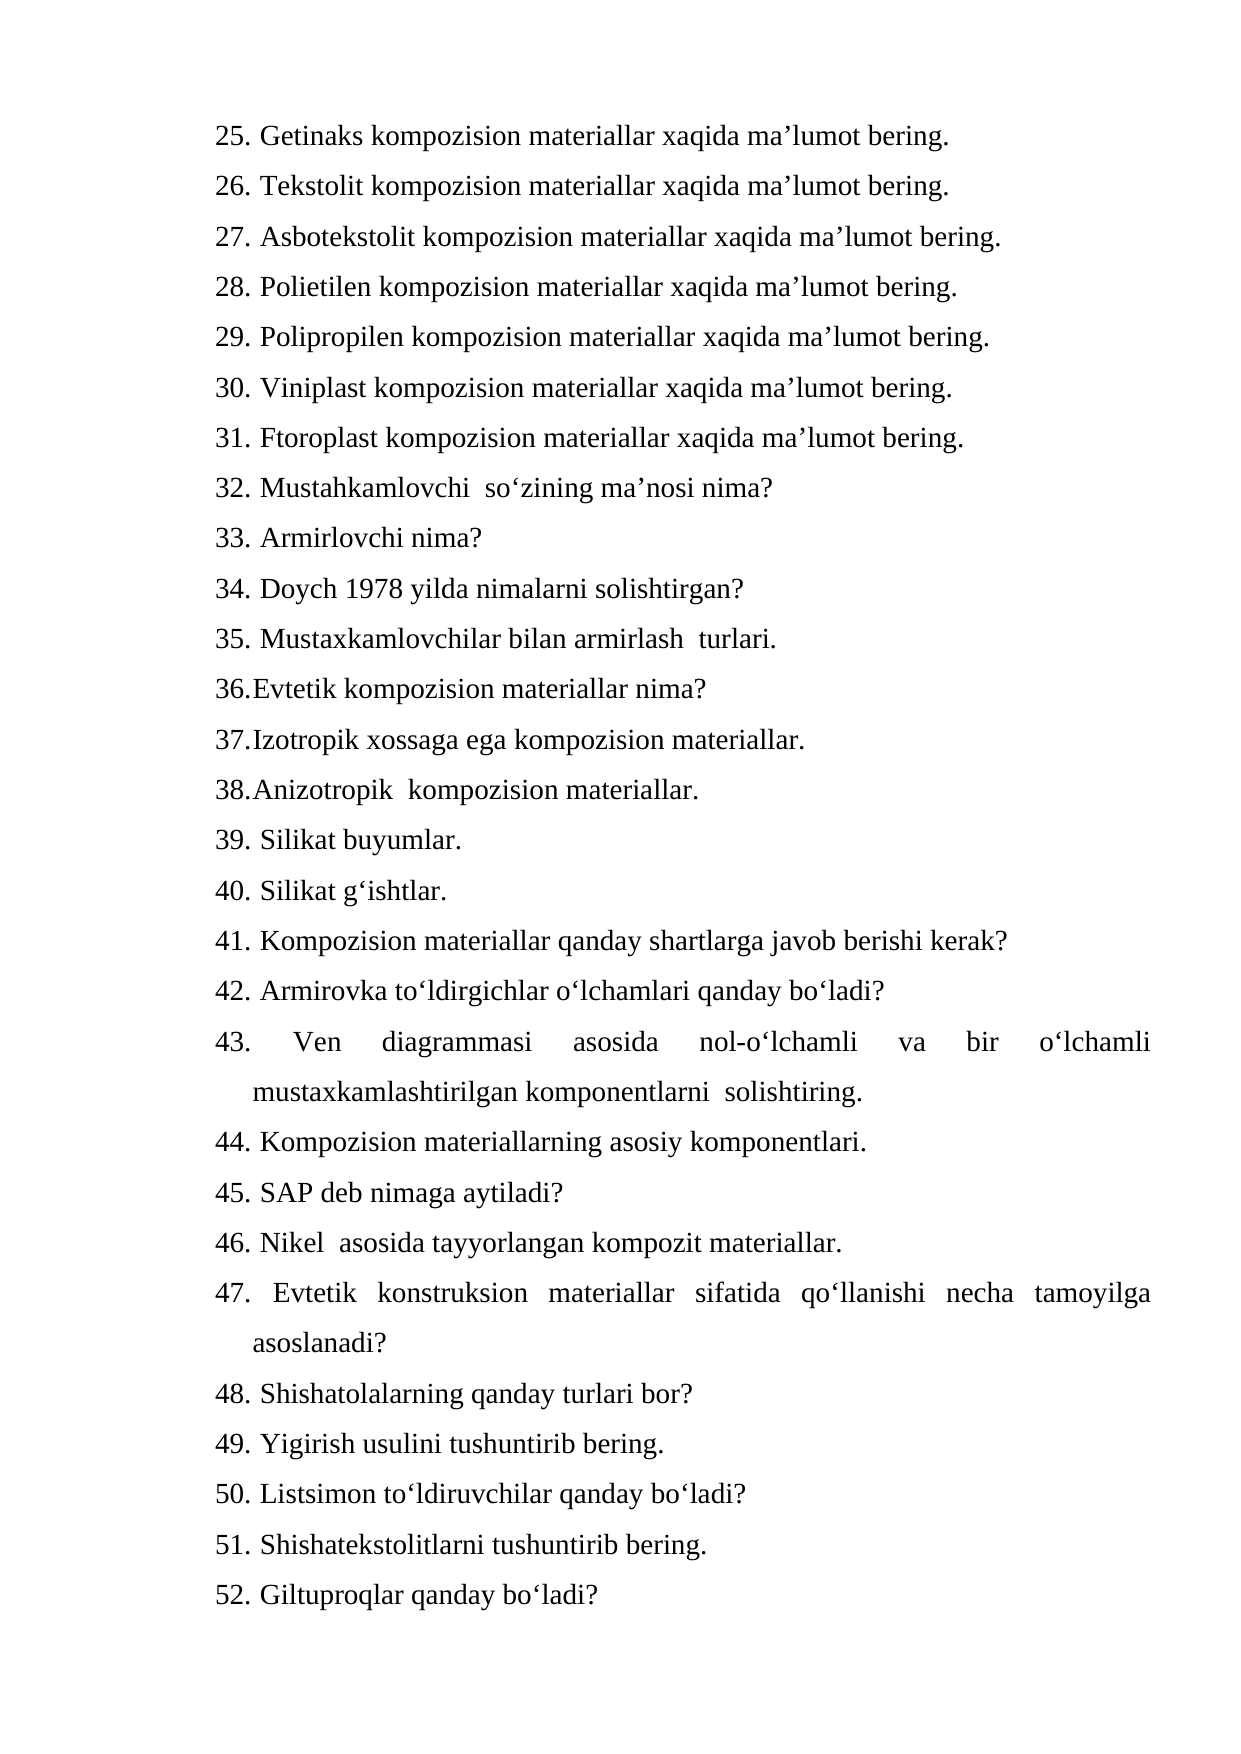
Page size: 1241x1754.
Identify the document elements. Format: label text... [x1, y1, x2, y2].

list Shishatolalarning qanday turlari bor? [215, 1376, 1152, 1409]
list Polietilen kompozision materiallar xaqida ma’lumot bering. [215, 269, 1152, 303]
list Anizotropik kompozision materiallar. [215, 772, 1152, 806]
list Mustahkamlovchi so‘zining ma’nosi nima? [215, 470, 1152, 504]
list Armirovka to‘ldirgichlar o‘lchamlari qanday bo‘ladi? [215, 973, 1152, 1007]
list Mustaxkamlovchilar bilan armirlash turlari. [215, 621, 1152, 655]
list Polipropilen kompozision materiallar xaqida ma’lumot bering. [215, 319, 1152, 353]
list SAP deb nimaga aytiladi? [215, 1175, 1152, 1208]
list Kompozision materiallarning asosiy komponentlari. [215, 1124, 1152, 1158]
list Listsimon to‘ldiruvchilar qanday bo‘ladi? [215, 1477, 1152, 1510]
list Izotropik xossaga ega kompozision materiallar. [215, 722, 1152, 755]
list Silikat buyumlar. [215, 822, 1152, 856]
list Silikat g‘ishtlar. [215, 873, 1152, 906]
list Yigirish usulini tushuntirib bering. [215, 1426, 1152, 1460]
list Ven diagrammasi asosida nol-o‘lchamli va bir o‘lchamli mustaxkamlashtirilgan komponentlarni solishtiring. [215, 1024, 1152, 1108]
list Getinaks kompozision materiallar xaqida ma’lumot bering. [215, 118, 1152, 152]
list Giltuproqlar qanday bo‘ladi? [215, 1577, 1152, 1611]
list Nikel asosida tayyorlangan kompozit materiallar. [215, 1225, 1152, 1258]
list Armirlovchi nima? [215, 521, 1152, 554]
list Asbotekstolit kompozision materiallar xaqida ma’lumot bering. [215, 219, 1152, 252]
list Evtetik kompozision materiallar nima? [215, 672, 1152, 705]
list Ftoroplast kompozision materiallar xaqida ma’lumot bering. [215, 420, 1152, 453]
list Kompozision materiallar qanday shartlarga javob berishi kerak? [215, 923, 1152, 957]
list Shishatekstolitlarni tushuntirib bering. [215, 1527, 1152, 1560]
list Viniplast kompozision materiallar xaqida ma’lumot bering. [215, 370, 1152, 403]
list Tekstolit kompozision materiallar xaqida ma’lumot bering. [215, 168, 1152, 202]
list Doych 1978 yilda nimalarni solishtirgan? [215, 571, 1152, 604]
list Evtetik konstruksion materiallar sifatida qo‘llanishi necha tamoyilga asoslanadi? [215, 1275, 1152, 1359]
